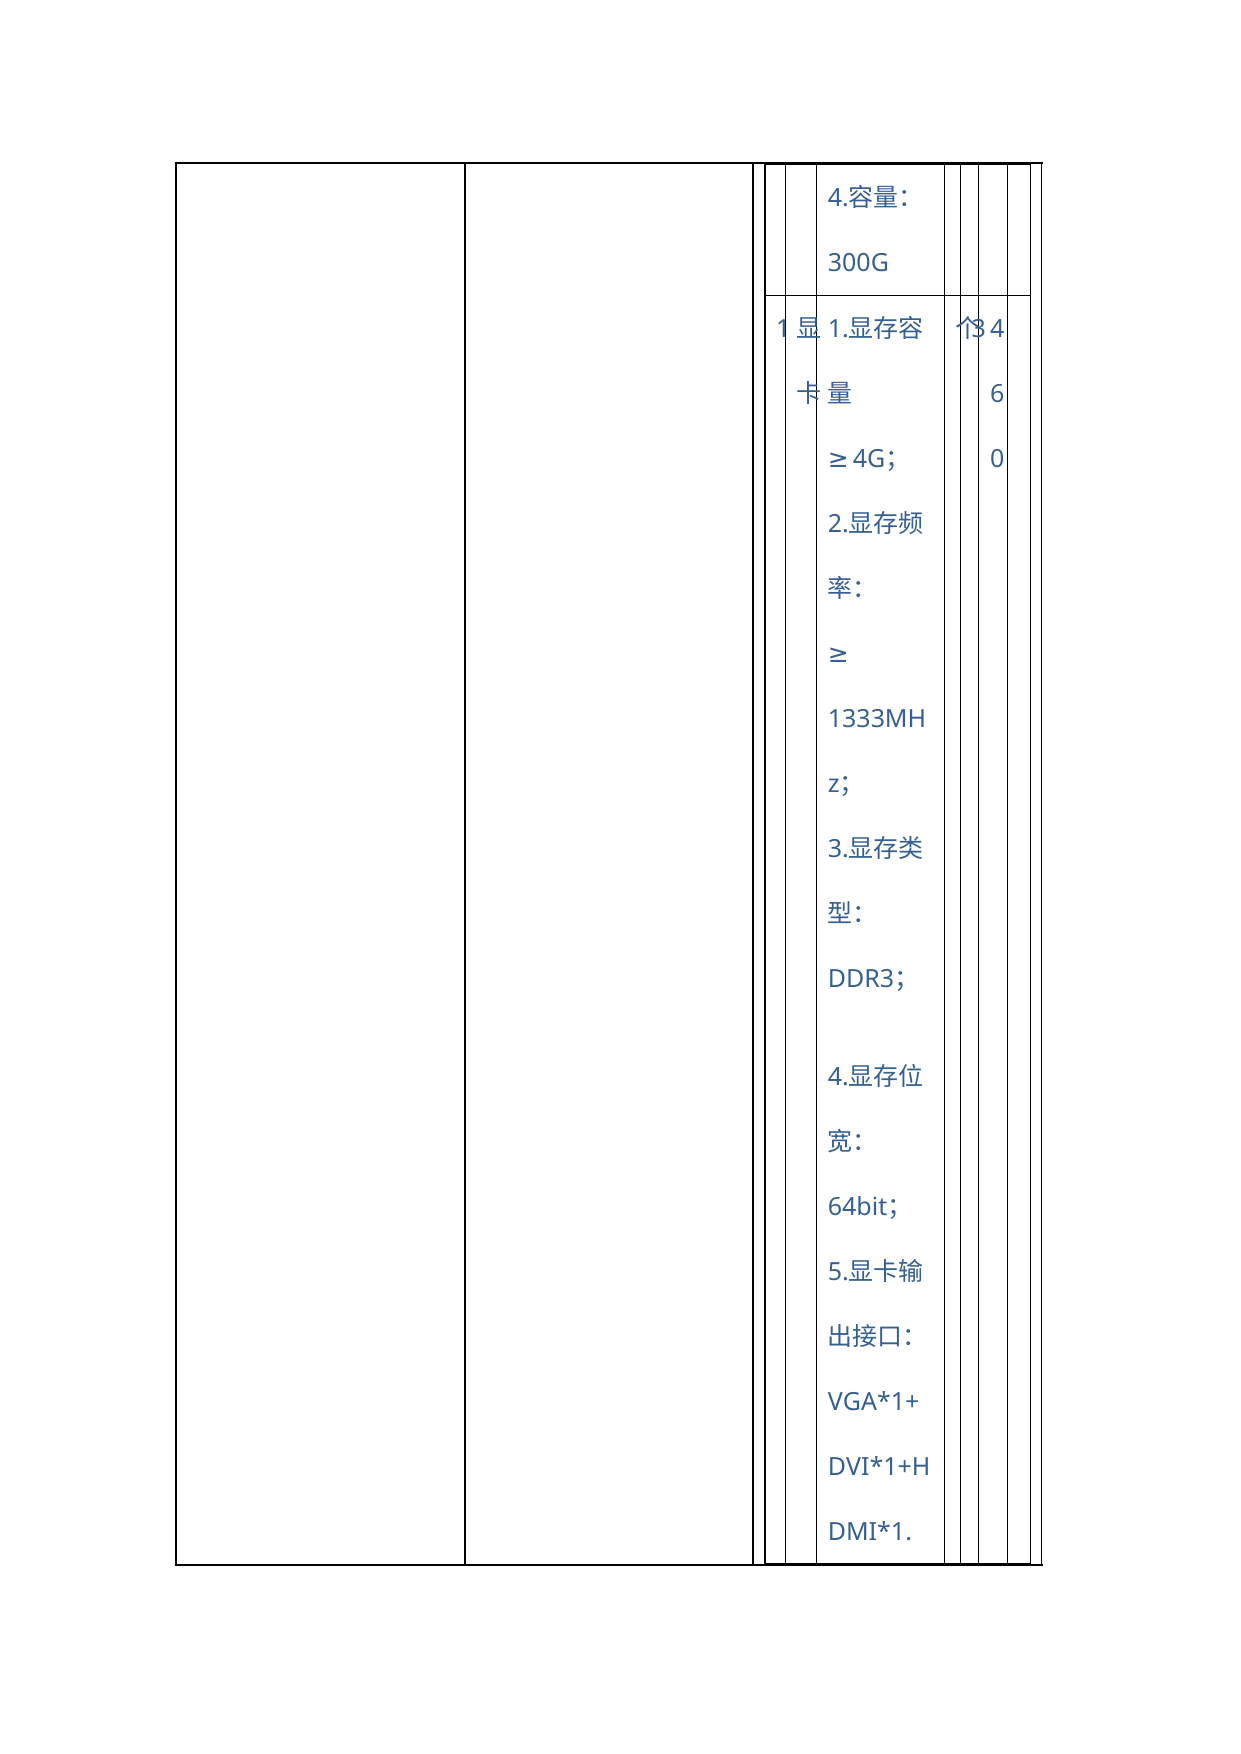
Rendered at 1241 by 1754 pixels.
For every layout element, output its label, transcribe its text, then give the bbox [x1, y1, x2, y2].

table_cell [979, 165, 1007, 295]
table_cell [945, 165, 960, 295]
table_cell [177, 164, 464, 1564]
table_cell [1008, 296, 1030, 1563]
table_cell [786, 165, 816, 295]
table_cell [945, 296, 960, 1563]
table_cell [1031, 164, 1041, 1564]
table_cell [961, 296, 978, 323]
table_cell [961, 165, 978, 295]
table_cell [786, 296, 816, 1563]
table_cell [754, 164, 764, 1564]
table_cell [817, 296, 944, 1563]
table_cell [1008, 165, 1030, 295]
table_cell 1 [466, 164, 752, 1564]
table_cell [961, 319, 978, 1563]
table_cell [766, 296, 785, 1563]
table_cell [817, 165, 944, 295]
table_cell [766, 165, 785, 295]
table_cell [979, 296, 1007, 1563]
